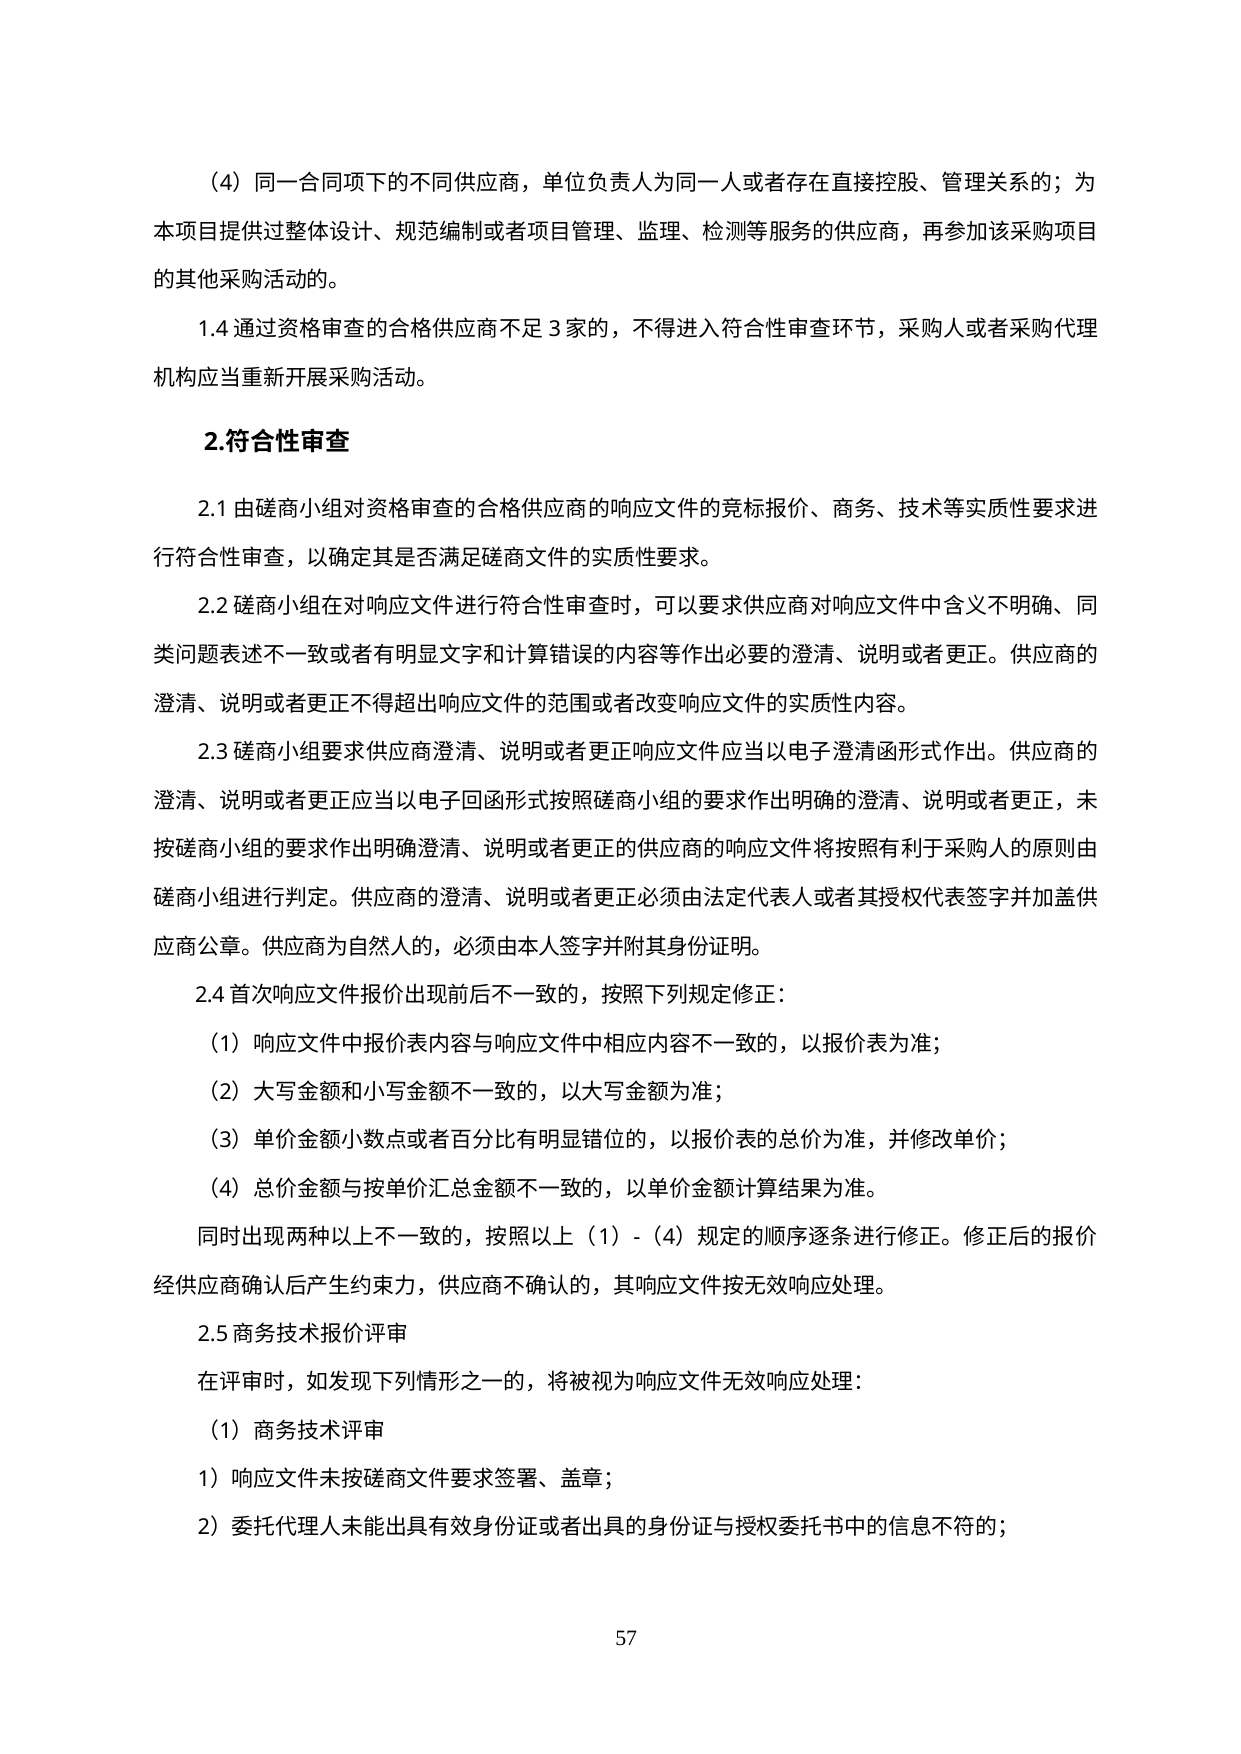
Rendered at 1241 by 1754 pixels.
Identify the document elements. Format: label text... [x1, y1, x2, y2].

text 2）委托代理人未能出具有效身份证或者出具的身份证与授权委托书中的信息不符的； [153, 1509, 1098, 1541]
text （4）总价金额与按单价汇总金额不一致的，以单价金额计算结果为准。 [153, 1170, 1098, 1203]
text 2.4首次响应文件报价出现前后不一致的，按照下列规定修正： [153, 977, 1098, 1009]
text 2.3磋商小组要求供应商澄清、说明或者更正响应文件应当以电子澄清函形式作出。供应商的澄清、说明或者更正应当以电子回函形式按照磋商小组的要求作出明确的澄清、说明或者更正，未按磋商小组的要求作出明确澄清、说明或者更正的供应商的响应文件将按照有利于采购人的原则由磋商小组进行判定。供应商的澄清、说明或者更正必须由法定代表人或者其授权代表签字并加盖供应商公章。供应商为自然人的，必须由本人签字并附其身份证明。 [153, 733, 1098, 961]
text （1）响应文件中报价表内容与响应文件中相应内容不一致的，以报价表为准； [153, 1025, 1098, 1058]
text 同时出现两种以上不一致的，按照以上（1）-（4）规定的顺序逐条进行修正。修正后的报价经供应商确认后产生约束力，供应商不确认的，其响应文件按无效响应处理。 [153, 1218, 1098, 1300]
text （3）单价金额小数点或者百分比有明显错位的，以报价表的总价为准，并修改单价； [153, 1122, 1098, 1154]
text （1）商务技术评审 [153, 1412, 1098, 1445]
text 1）响应文件未按磋商文件要求签署、盖章； [153, 1461, 1098, 1493]
text （2）大写金额和小写金额不一致的，以大写金额为准； [153, 1073, 1098, 1106]
text 2.符合性审查 [153, 407, 1098, 472]
text 2.5商务技术报价评审 [153, 1316, 1098, 1348]
text 1.4通过资格审查的合格供应商不足3家的，不得进入符合性审查环节，采购人或者采购代理机构应当重新开展采购活动。 [153, 310, 1098, 392]
text （4）同一合同项下的不同供应商，单位负责人为同一人或者存在直接控股、管理关系的；为本项目提供过整体设计、规范编制或者项目管理、监理、检测等服务的供应商，再参加该采购项目的其他采购活动的。 [153, 164, 1098, 294]
text 2.2磋商小组在对响应文件进行符合性审查时，可以要求供应商对响应文件中含义不明确、同类问题表述不一致或者有明显文字和计算错误的内容等作出必要的澄清、说明或者更正。供应商的澄清、说明或者更正不得超出响应文件的范围或者改变响应文件的实质性内容。 [153, 588, 1098, 718]
text 2.1由磋商小组对资格审查的合格供应商的响应文件的竞标报价、商务、技术等实质性要求进行符合性审查，以确定其是否满足磋商文件的实质性要求。 [153, 491, 1098, 572]
text 在评审时，如发现下列情形之一的，将被视为响应文件无效响应处理： [153, 1364, 1098, 1396]
